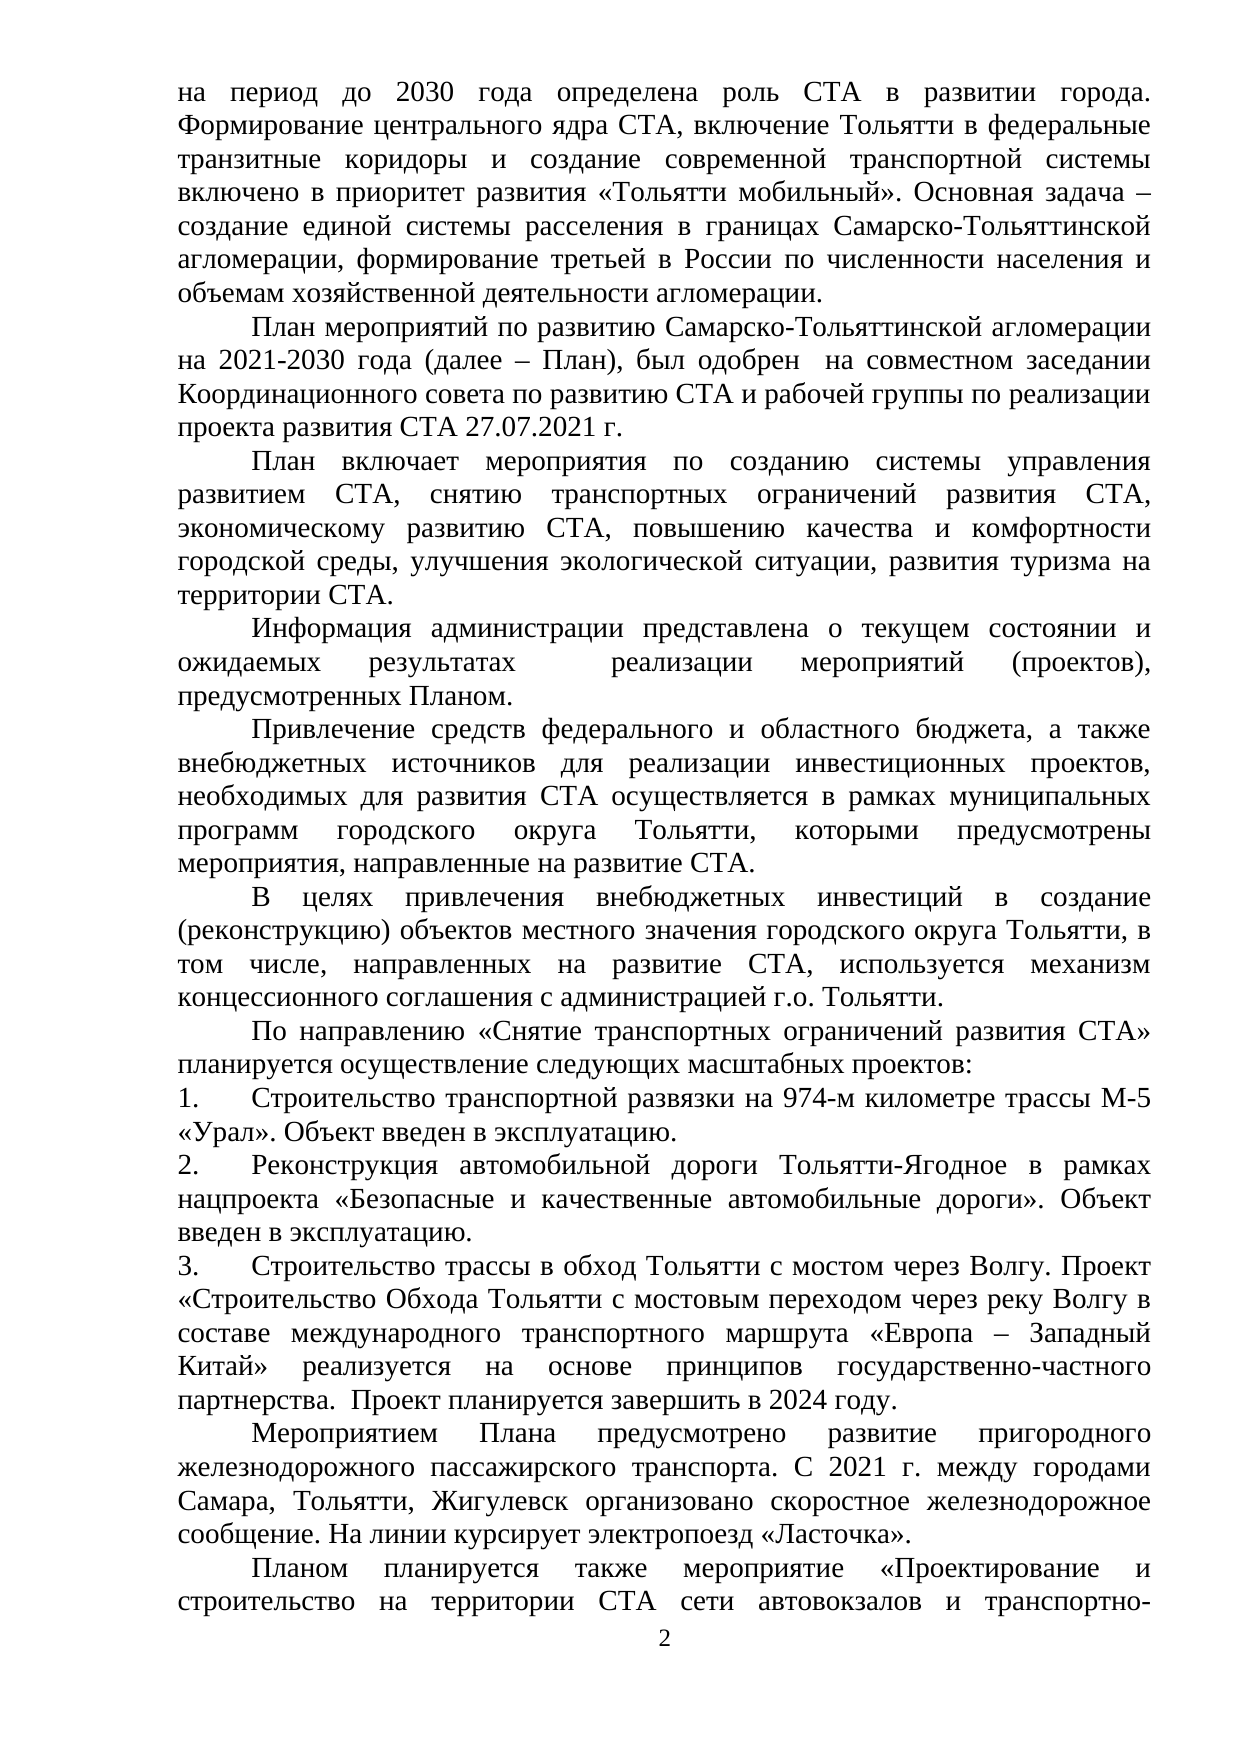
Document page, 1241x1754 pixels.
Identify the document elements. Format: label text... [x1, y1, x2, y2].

text План мероприятий по развитию Самарско-Тольяттинской агломерации на 2021-2030 года (далее – План), был одобрен на совместном заседании Координационного совета по развитию СТА и рабочей группы по реализации проекта развития СТА 27.07.2021 г. [177, 309, 1152, 443]
list Реконструкция автомобильной дороги Тольятти-Ягодное в рамках нацпроекта «Безопасные и качественные автомобильные дороги». Объект введен в эксплуатацию. [177, 1147, 1152, 1248]
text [177, 74, 1152, 309]
text Привлечение средств федерального и областного бюджета, а также внебюджетных источников для реализации инвестиционных проектов, необходимых для развития СТА осуществляется в рамках муниципальных программ городского округа Тольятти, которыми предусмотрены мероприятия, направленные на развитие СТА. [177, 711, 1152, 879]
list Строительство трассы в обход Тольятти с мостом через Волгу. Проект «Строительство Обхода Тольятти с мостовым переходом через реку Волгу в составе международного транспортного маршрута «Европа – Западный Китай» реализуется на основе принципов государственно-частного партнерства. Проект планируется завершить в 2024 году. [177, 1248, 1152, 1416]
list Строительство транспортной развязки на 974-м километре трассы М-5 «Урал». Объект введен в эксплуатацию. [177, 1080, 1152, 1147]
text По направлению «Снятие транспортных ограничений развития СТА» планируется осуществление следующих масштабных проектов: [177, 1013, 1152, 1080]
text В целях привлечения внебюджетных инвестиций в создание (реконструкцию) объектов местного значения городского округа Тольятти, в том числе, направленных на развитие СТА, используется механизм концессионного соглашения с администрацией г.о. Тольятти. [177, 879, 1152, 1013]
text Информация администрации представлена о текущем состоянии и ожидаемых результатах реализации мероприятий (проектов), предусмотренных Планом. [177, 611, 1152, 711]
list Мероприятием Плана предусмотрено развитие пригородного железнодорожного пассажирского транспорта. С 2021 г. между городами Самара, Тольятти, Жигулевск организовано скоростное железнодорожное сообщение. На линии курсирует электропоезд «Ласточка». [177, 1416, 1152, 1550]
text План включает мероприятия по созданию системы управления развитием СТА, снятию транспортных ограничений развития СТА, экономическому развитию СТА, повышению качества и комфортности городской среды, улучшения экологической ситуации, развития туризма на территории СТА. [177, 443, 1152, 611]
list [177, 1550, 1152, 1617]
